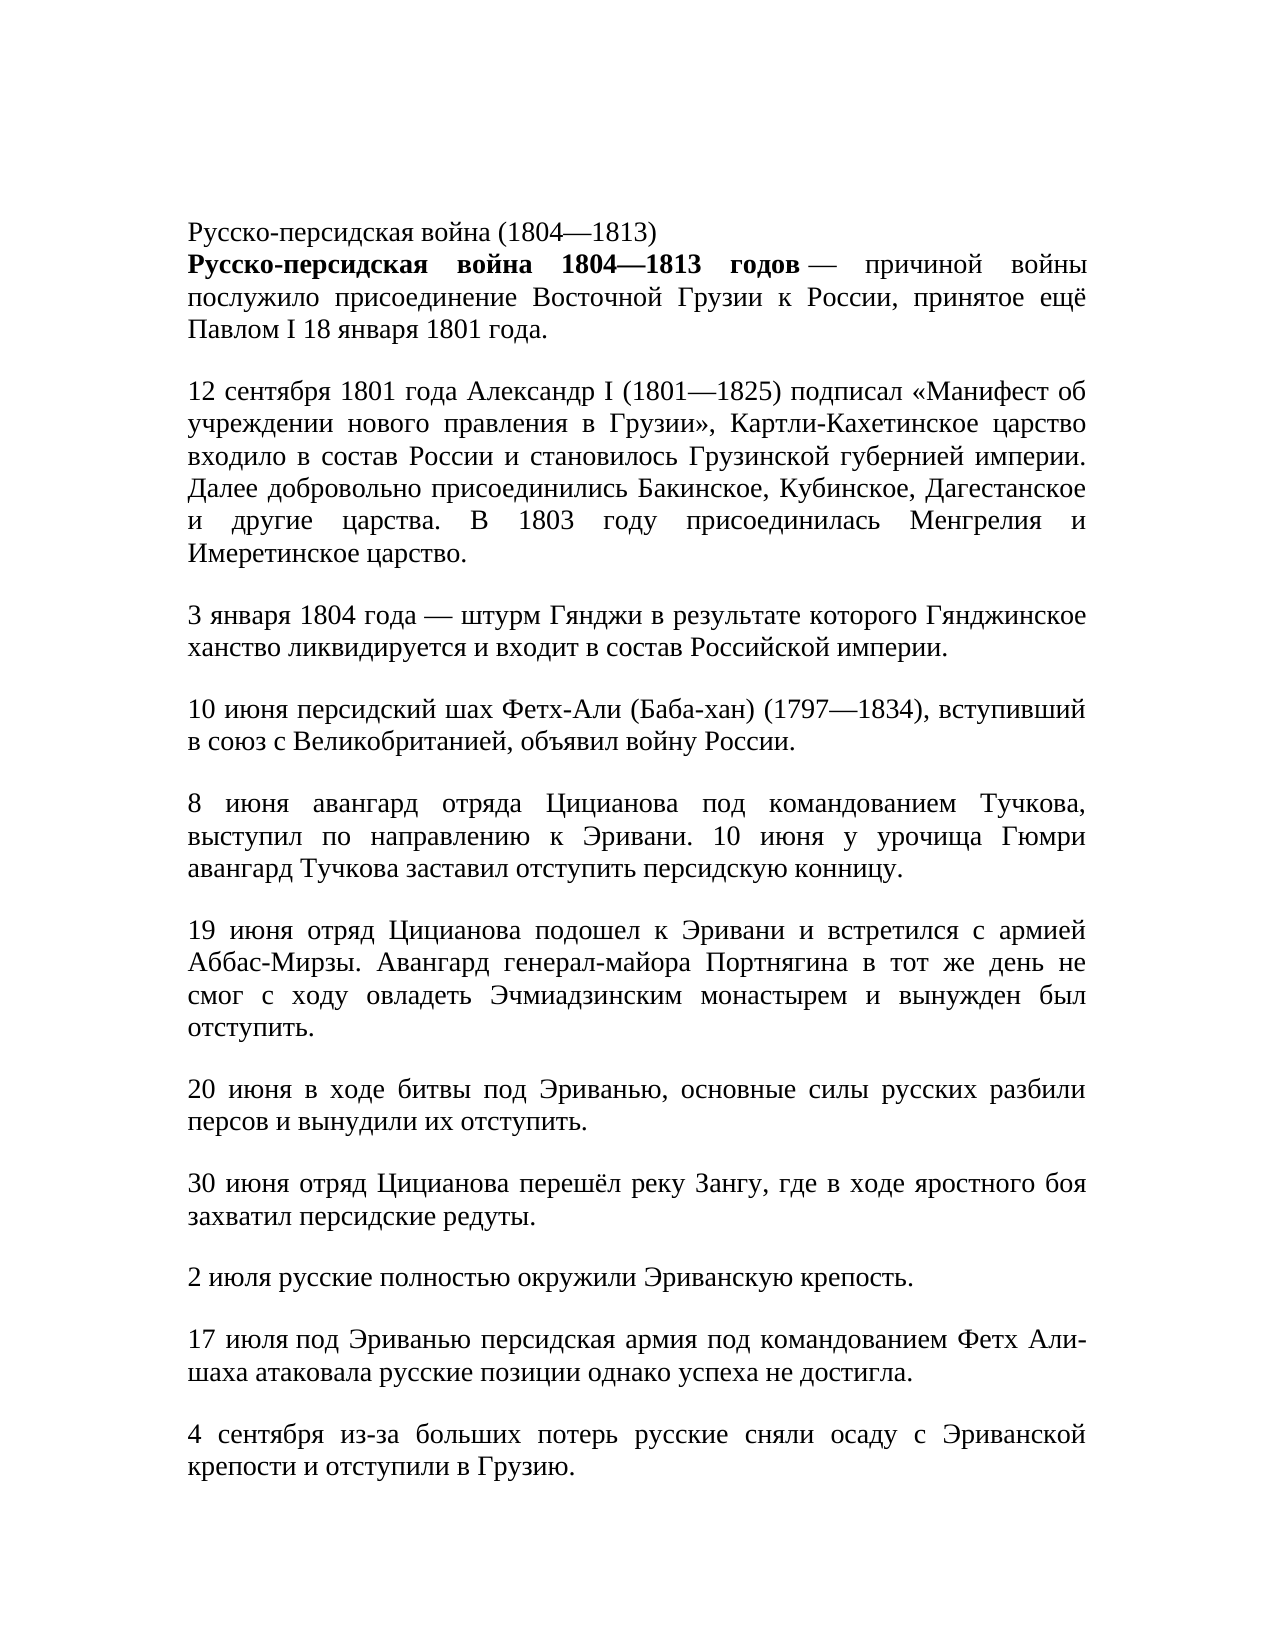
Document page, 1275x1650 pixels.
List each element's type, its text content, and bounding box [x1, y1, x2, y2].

text 12 сентября 1801 года Александр I (1801—1825) подписал «Манифест об учреждении нового правления в Грузии», Картли-Кахетинское царство входило в состав России и становилось Грузинской губернией империи. Далее добровольно присоединились Бакинское, Кубинское, Дагестанское и другие царства. В 1803 году присоединилась Менгрелия и Имеретинское царство. [187, 374, 1087, 568]
text 17 июля под Эриванью персидская армия под командованием Фетх Али-шаха атаковала русские позиции однако успеха не достигла. [187, 1322, 1087, 1387]
text Русско-персидская война (1804—1813) Русско-персидская война 1804—1813 годов — причиной войны послужило присоединение Восточной Грузии к России, принятое ещё Павлом I 18 января 1801 года. [187, 150, 1087, 344]
text 10 июня персидский шах Фетх-Али (Баба-хан) (1797—1834), вступивший в союз с Великобританией, объявил войну России. [187, 692, 1087, 757]
text 4 сентября из-за больших потерь русские сняли осаду с Эриванской крепости и отступили в Грузию. [187, 1417, 1087, 1481]
text 8 июня авангард отряда Цицианова под командованием Тучкова, выступил по направлению к Эривани. 10 июня у урочища Гюмри авангард Тучкова заставил отступить персидскую конницу. [187, 786, 1087, 883]
text 30 июня отряд Цицианова перешёл реку Зангу, где в ходе яростного боя захватил персидские редуты. [187, 1166, 1087, 1231]
text 19 июня отряд Цицианова подошел к Эривани и встретился с армией Аббас-Мирзы. Авангард генерал-майора Портнягина в тот же день не смог с ходу овладеть Эчмиадзинским монастырем и вынужден был отступить. [187, 913, 1087, 1042]
text 2 июля русские полностью окружили Эриванскую крепость. [187, 1261, 1087, 1293]
text 20 июня в ходе битвы под Эриванью, основные силы русских разбили персов и вынудили их отступить. [187, 1072, 1087, 1137]
text 3 января 1804 года — штурм Гянджи в результате которого Гянджинское ханство ликвидируется и входит в состав Российской империи. [187, 598, 1087, 662]
